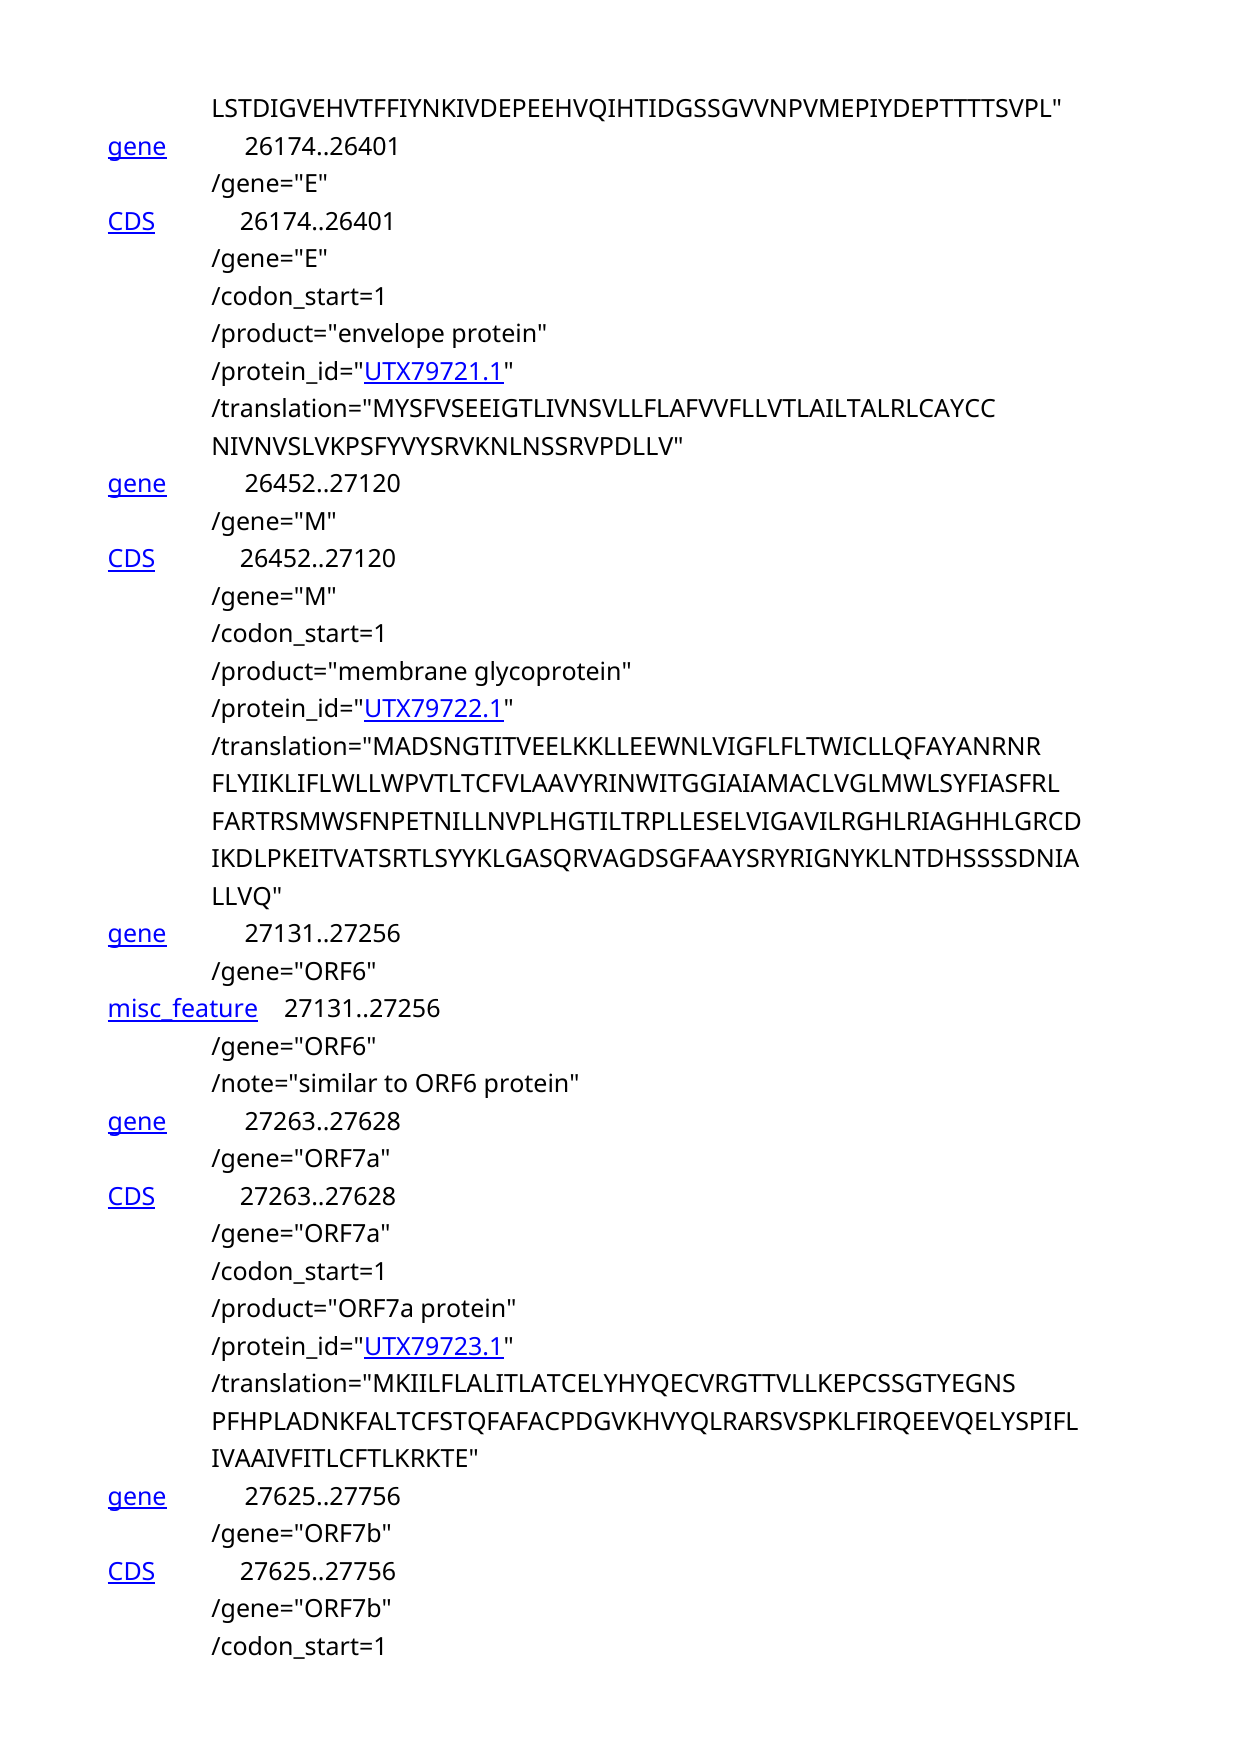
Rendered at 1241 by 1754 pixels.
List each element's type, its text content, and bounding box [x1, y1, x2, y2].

text PFHPLADNKFALTCFSTQFAFACPDGVKHVYQLRARSVSPKLFIRQEEVQELYSPIFL [75, 1402, 1165, 1439]
text CDS 26452..27120 [75, 539, 1165, 577]
text LLVQ" [75, 877, 1165, 914]
text /gene="ORF7b" [75, 1514, 1165, 1552]
text /product="membrane glycoprotein" [75, 652, 1165, 689]
text gene 27263..27628 [75, 1102, 1165, 1139]
text /gene="E" [75, 239, 1165, 277]
text /gene="ORF6" [75, 952, 1165, 989]
text /translation="MKIILFLALITLATCELYHYQECVRGTTVLLKEPCSSGTYEGNS [75, 1364, 1165, 1402]
text /protein_id="UTX79721.1" [75, 352, 1165, 389]
text /protein_id="UTX79723.1" [75, 1327, 1165, 1364]
text IVAAIVFITLCFTLKRKTE" [75, 1439, 1165, 1477]
text /product="envelope protein" [75, 314, 1165, 352]
text gene 27625..27756 [75, 1477, 1165, 1514]
text /gene="M" [75, 502, 1165, 539]
text /gene="M" [75, 577, 1165, 614]
text /codon_start=1 [75, 277, 1165, 314]
text FARTRSMWSFNPETNILLNVPLHGTILTRPLLESELVIGAVILRGHLRIAGHHLGRCD [75, 802, 1165, 839]
text misc_feature 27131..27256 [75, 989, 1165, 1027]
text gene 26452..27120 [75, 464, 1165, 502]
text /gene="ORF7a" [75, 1214, 1165, 1252]
text gene 27131..27256 [75, 914, 1165, 952]
text /note="similar to ORF6 protein" [75, 1064, 1165, 1102]
text /gene="ORF6" [75, 1027, 1165, 1064]
text CDS 27625..27756 [75, 1552, 1165, 1589]
text /protein_id="UTX79722.1" [75, 689, 1165, 727]
text gene 26174..26401 [75, 127, 1165, 164]
text /product="ORF7a protein" [75, 1289, 1165, 1327]
text LSTDIGVEHVTFFIYNKIVDEPEEHVQIHTIDGSSGVVNPVMEPIYDEPTTTTSVPL" [75, 89, 1165, 127]
text NIVNVSLVKPSFYVYSRVKNLNSSRVPDLLV" [75, 427, 1165, 464]
text /codon_start=1 [75, 614, 1165, 652]
text /translation="MYSFVSEEIGTLIVNSVLLFLAFVVFLLVTLAILTALRLCAYCC [75, 389, 1165, 427]
text /codon_start=1 [75, 1252, 1165, 1289]
text CDS 26174..26401 [75, 202, 1165, 239]
text IKDLPKEITVATSRTLSYYKLGASQRVAGDSGFAAYSRYRIGNYKLNTDHSSSSDNIA [75, 839, 1165, 877]
text FLYIIKLIFLWLLWPVTLTCFVLAAVYRINWITGGIAIAMACLVGLMWLSYFIASFRL [75, 764, 1165, 802]
text /codon_start=1 [75, 1627, 1165, 1664]
text CDS 27263..27628 [75, 1177, 1165, 1214]
text /gene="ORF7a" [75, 1139, 1165, 1177]
text /gene="E" [75, 164, 1165, 202]
text /gene="ORF7b" [75, 1589, 1165, 1627]
text /translation="MADSNGTITVEELKKLLEEWNLVIGFLFLTWICLLQFAYANRNR [75, 727, 1165, 764]
